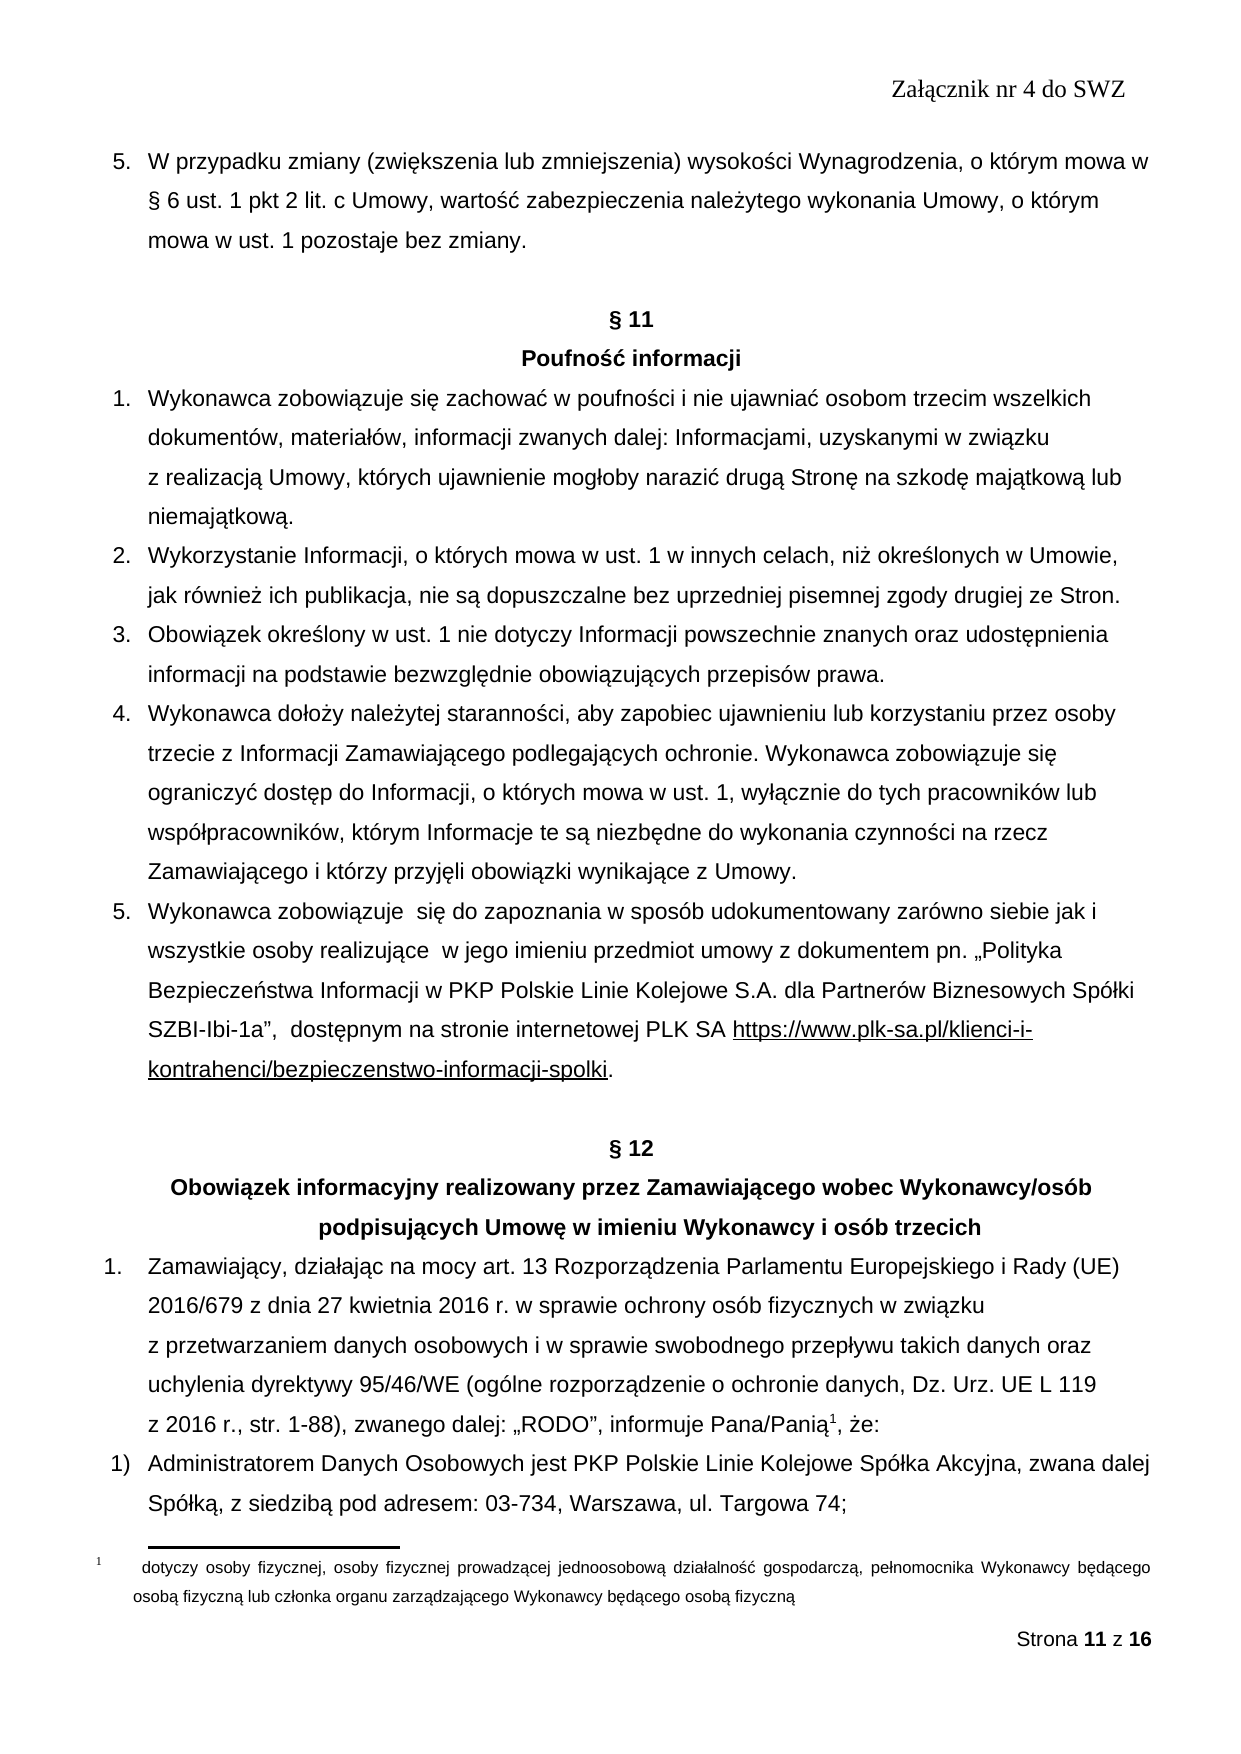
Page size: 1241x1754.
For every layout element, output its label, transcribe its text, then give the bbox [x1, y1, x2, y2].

list Wykonawca dołoży należytej staranności, aby zapobiec ujawnieniu lub korzystaniu przez osoby trzecie z Informacji Zamawiającego podlegających ochronie. Wykonawca zobowiązuje się ograniczyć dostęp do Informacji, o których mowa w ust. 1, wyłącznie do tych pracowników lub współpracowników, którym Informacje te są niezbędne do wykonania czynności na rzecz Zamawiającego i którzy przyjęli obowiązki wynikające z Umowy. [112, 700, 1152, 884]
list W przypadku zmiany (zwiększenia lub zmniejszenia) wysokości Wynagrodzenia, o którym mowa w § 6 ust. 1 pkt 2 lit. c Umowy, wartość zabezpieczenia należytego wykonania Umowy, o którym mowa w ust. 1 pozostaje bez zmiany. [112, 148, 1152, 253]
list Wykonawca zobowiązuje się do zapoznania w sposób udokumentowany zarówno siebie jak i wszystkie osoby realizujące w jego imieniu przedmiot umowy z dokumentem pn. „Polityka Bezpieczeństwa Informacji w PKP Polskie Linie Kolejowe S.A. dla Partnerów Biznesowych Spółki SZBI-Ibi-1a”, dostępnym na stronie internetowej PLK SA https://www.plk-sa.pl/klienci-i-kontrahenci/bezpieczenstwo-informacji-spolki. [112, 898, 1152, 1082]
text § 11 [110, 306, 1152, 332]
text Obowiązek informacyjny realizowany przez Zamawiającego wobec Wykonawcy/osób podpisujących Umowę w imieniu Wykonawcy i osób trzecich [110, 1174, 1152, 1240]
list Obowiązek określony w ust. 1 nie dotyczy Informacji powszechnie znanych oraz udostępnienia informacji na podstawie bezwzględnie obowiązujących przepisów prawa. [112, 621, 1152, 687]
list Zamawiający, działając na mocy art. 13 Rozporządzenia Parlamentu Europejskiego i Rady (UE) 2016/679 z dnia 27 kwietnia 2016 r. w sprawie ochrony osób fizycznych w związku z przetwarzaniem danych osobowych i w sprawie swobodnego przepływu takich danych oraz uchylenia dyrektywy 95/46/WE (ogólne rozporządzenie o ochronie danych, Dz. Urz. UE L 119 z 2016 r., str. 1-88), zwanego dalej: „RODO”, informuje Pana/Panią, że: [103, 1253, 1152, 1437]
text § 12 [110, 1134, 1152, 1161]
list Administratorem Danych Osobowych jest PKP Polskie Linie Kolejowe Spółka Akcyjna, zwana dalej Spółką, z siedzibą pod adresem: 03-734, Warszawa, ul. Targowa 74; [110, 1450, 1152, 1516]
text Poufność informacji [110, 345, 1152, 371]
list Wykonawca zobowiązuje się zachować w poufności i nie ujawniać osobom trzecim wszelkich dokumentów, materiałów, informacji zwanych dalej: Informacjami, uzyskanymi w związku z realizacją Umowy, których ujawnienie mogłoby narazić drugą Stronę na szkodę majątkową lub niemajątkową. [112, 384, 1152, 529]
list Wykorzystanie Informacji, o których mowa w ust. 1 w innych celach, niż określonych w Umowie, jak również ich publikacja, nie są dopuszczalne bez uprzedniej pisemnej zgody drugiej ze Stron. [112, 542, 1152, 608]
